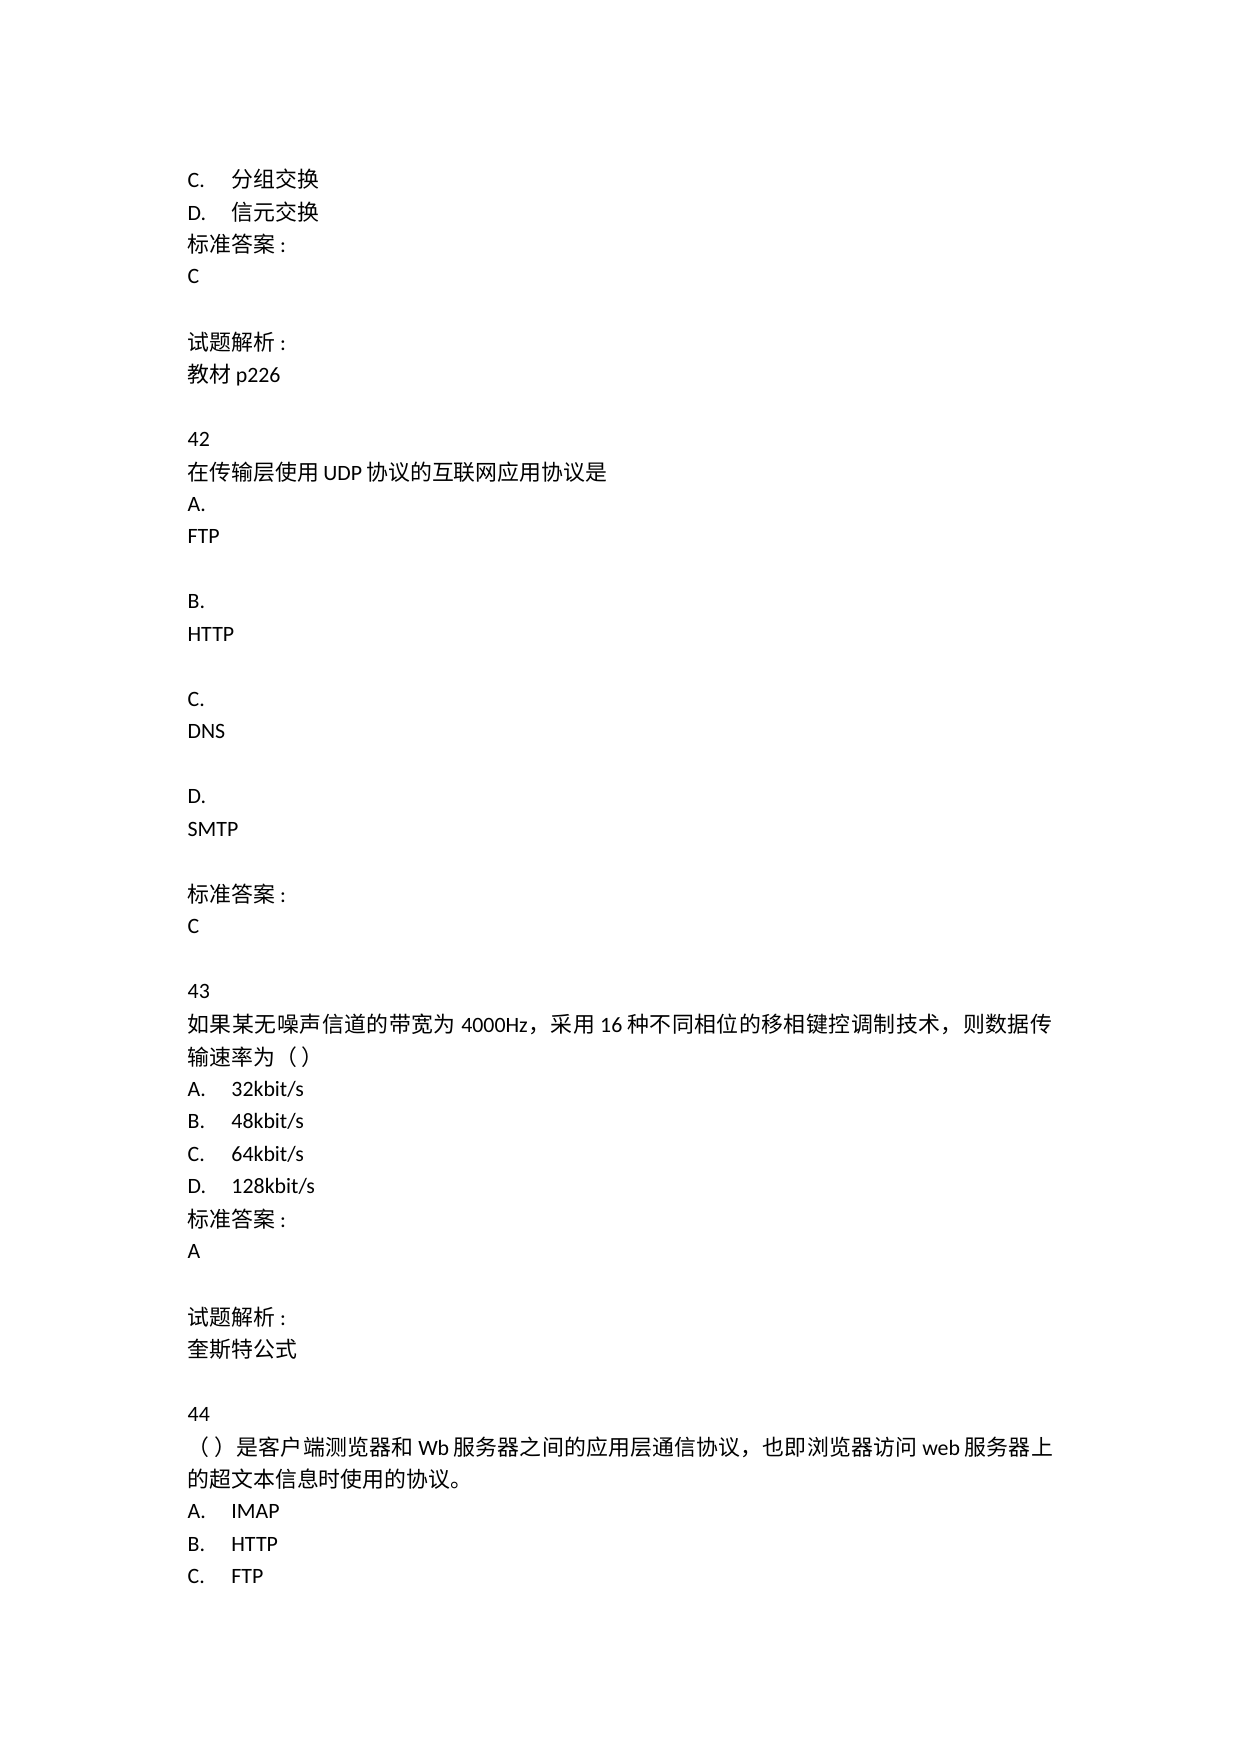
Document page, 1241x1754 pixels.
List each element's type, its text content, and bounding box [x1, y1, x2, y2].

text B. HTTP [187, 1527, 1053, 1559]
text D. 信元交换 [187, 194, 1053, 227]
text 标准答案 : [187, 1202, 1053, 1234]
text C. FTP [187, 1559, 1053, 1592]
text A. IMAP [187, 1494, 1053, 1527]
text 教材p226 [187, 357, 1053, 389]
text （ ）是客户端测览器和Wb服务器之间的应用层通信协议，也即浏览器访问web服务器上的超文本信息时使用的协议。 [187, 1429, 1053, 1494]
text 43 [187, 974, 1053, 1007]
text 44 [187, 1397, 1053, 1429]
text 42 [187, 422, 1053, 454]
text A. [187, 487, 1053, 519]
text C. 分组交换 [187, 162, 1053, 194]
text DNS [187, 714, 1053, 747]
text 在传输层使用UDP协议的互联网应用协议是 [187, 454, 1053, 487]
text D. 128kbit/s [187, 1169, 1053, 1202]
text 标准答案 : [187, 227, 1053, 259]
text C [187, 259, 1053, 292]
text A. 32kbit/s [187, 1072, 1053, 1104]
text C [187, 909, 1053, 942]
text 试题解析 : [187, 324, 1053, 357]
text C. 64kbit/s [187, 1137, 1053, 1169]
text C. [187, 682, 1053, 714]
text D. [187, 779, 1053, 812]
text FTP [187, 519, 1053, 552]
text B. 48kbit/s [187, 1104, 1053, 1137]
text B. [187, 584, 1053, 617]
text SMTP [187, 812, 1053, 844]
text 如果某无噪声信道的带宽为4000Hz，采用16种不同相位的移相键控调制技术，则数据传输速率为（ ） [187, 1007, 1053, 1072]
text 奎斯特公式 [187, 1332, 1053, 1364]
text 标准答案 : [187, 877, 1053, 909]
text HTTP [187, 617, 1053, 649]
text 试题解析 : [187, 1299, 1053, 1332]
text A [187, 1234, 1053, 1267]
